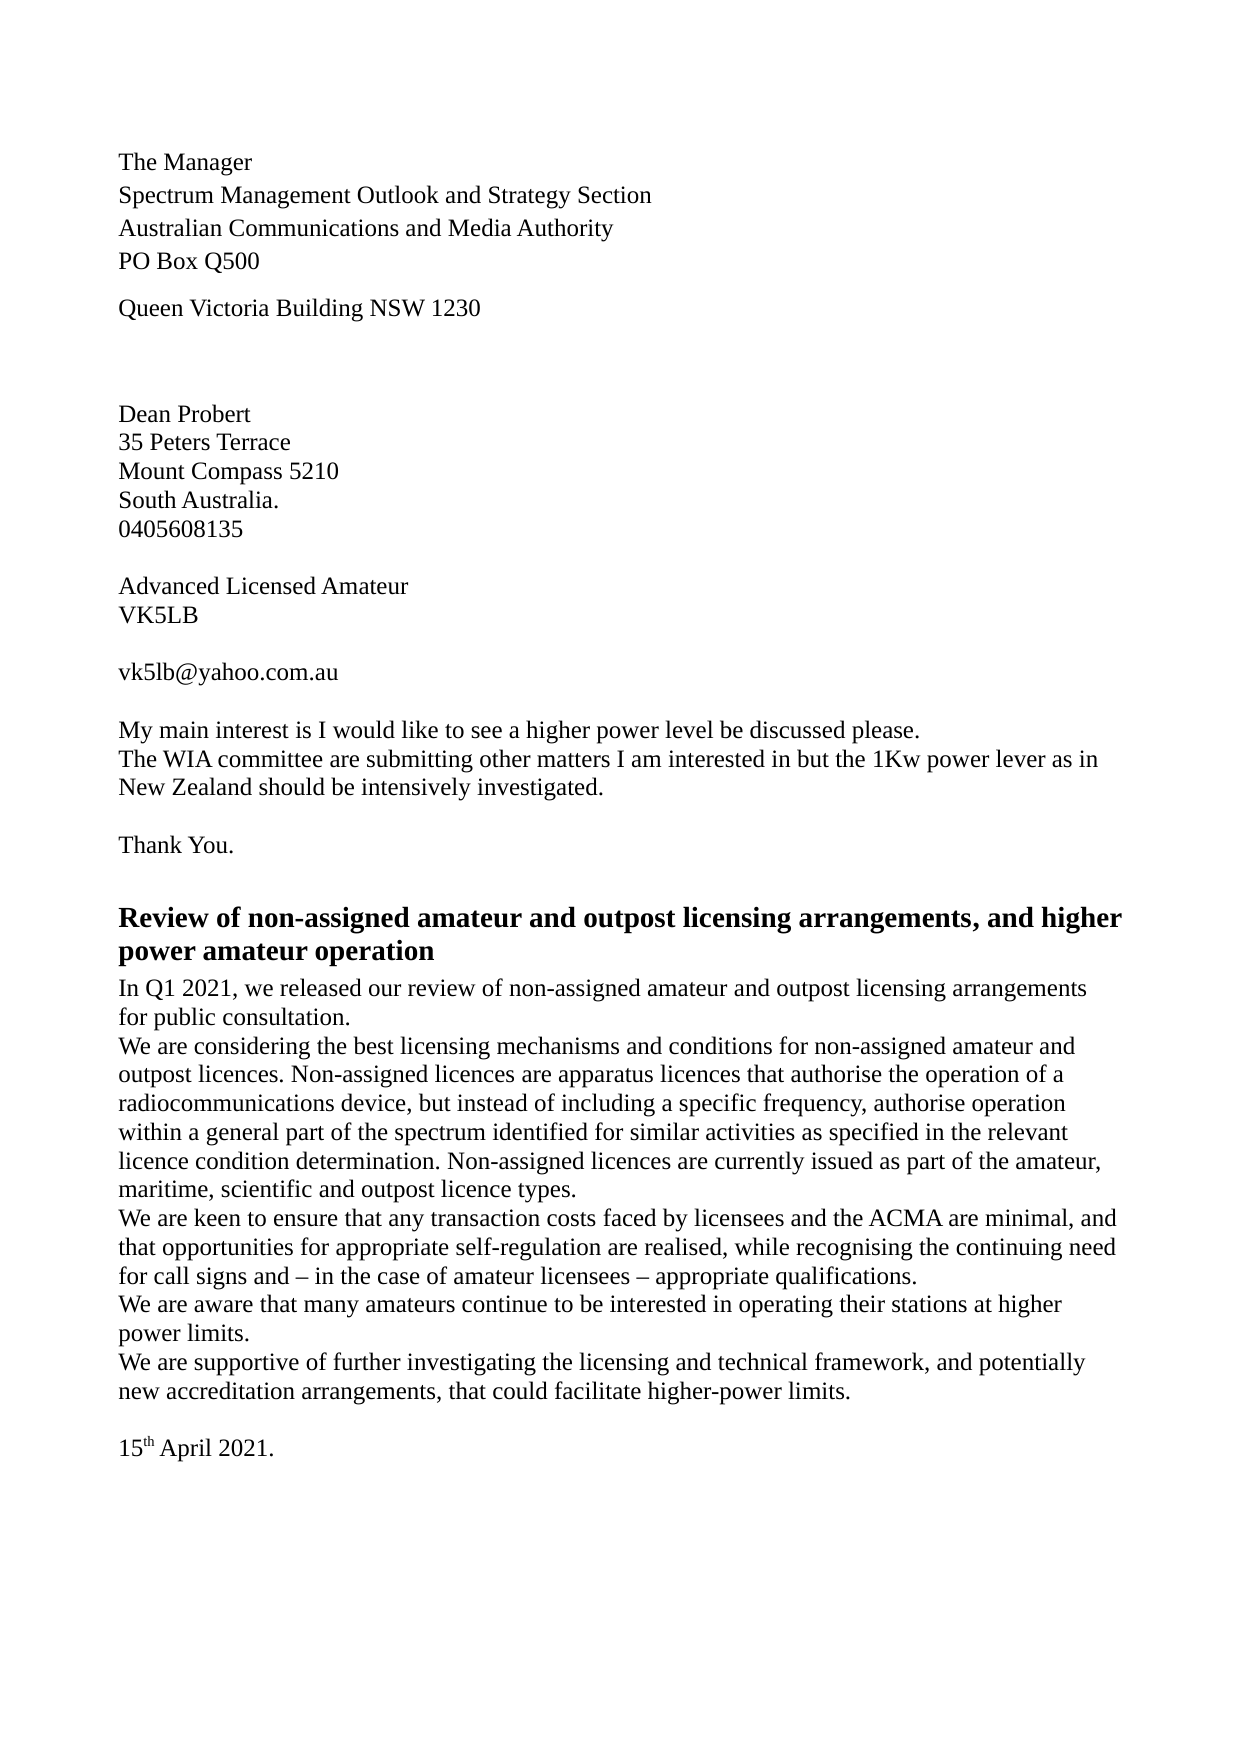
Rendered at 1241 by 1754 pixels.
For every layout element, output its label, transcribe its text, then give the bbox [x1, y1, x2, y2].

text Advanced Licensed Amateur [118, 571, 1122, 600]
text VK5LB [118, 600, 1122, 629]
text We are supportive of further investigating the licensing and technical framework, and potentially new accreditation arrangements, that could facilitate higher-power limits. [118, 1347, 1122, 1404]
text We are keen to ensure that any transaction costs faced by licensees and the ACMA are minimal, and that opportunities for appropriate self-regulation are realised, while recognising the continuing need for call signs and – in the case of amateur licensees – appropriate qualifications. [118, 1203, 1122, 1289]
text Thank You. [118, 830, 1122, 859]
text Dean Probert [118, 399, 1122, 427]
text 35 Peters Terrace [118, 427, 1122, 456]
text My main interest is I would like to see a higher power level be discussed please. [118, 715, 1122, 744]
text We are aware that many amateurs continue to be interested in operating their stations at higher power limits. [118, 1289, 1122, 1347]
text In Q1 2021, we released our review of non-assigned amateur and outpost licensing arrangements for public consultation. [118, 973, 1122, 1031]
text Queen Victoria Building NSW 1230 [118, 293, 1122, 322]
text Mount Compass 5210 [118, 456, 1122, 485]
subtitle Review of non-assigned amateur and outpost licensing arrangements, and higher power amateur operation [118, 900, 1122, 967]
text The WIA committee are submitting other matters I am interested in but the 1Kw power lever as in New Zealand should be intensively investigated. [118, 744, 1122, 801]
text South Australia. [118, 485, 1122, 514]
text The Manager Spectrum Management Outlook and Strategy Section Australian Communications and Media Authority PO Box Q500 [118, 147, 1122, 275]
text vk5lb@yahoo.com.au [118, 657, 1122, 686]
text 15th April 2021. [118, 1433, 1122, 1462]
text 0405608135 [118, 514, 1122, 542]
text We are considering the best licensing mechanisms and conditions for non-assigned amateur and outpost licences. Non-assigned licences are apparatus licences that authorise the operation of a radiocommunications device, but instead of including a specific frequency, authorise operation within a general part of the spectrum identified for similar activities as specified in the relevant licence condition determination. Non-assigned licences are currently issued as part of the amateur, maritime, scientific and outpost licence types. [118, 1031, 1122, 1203]
